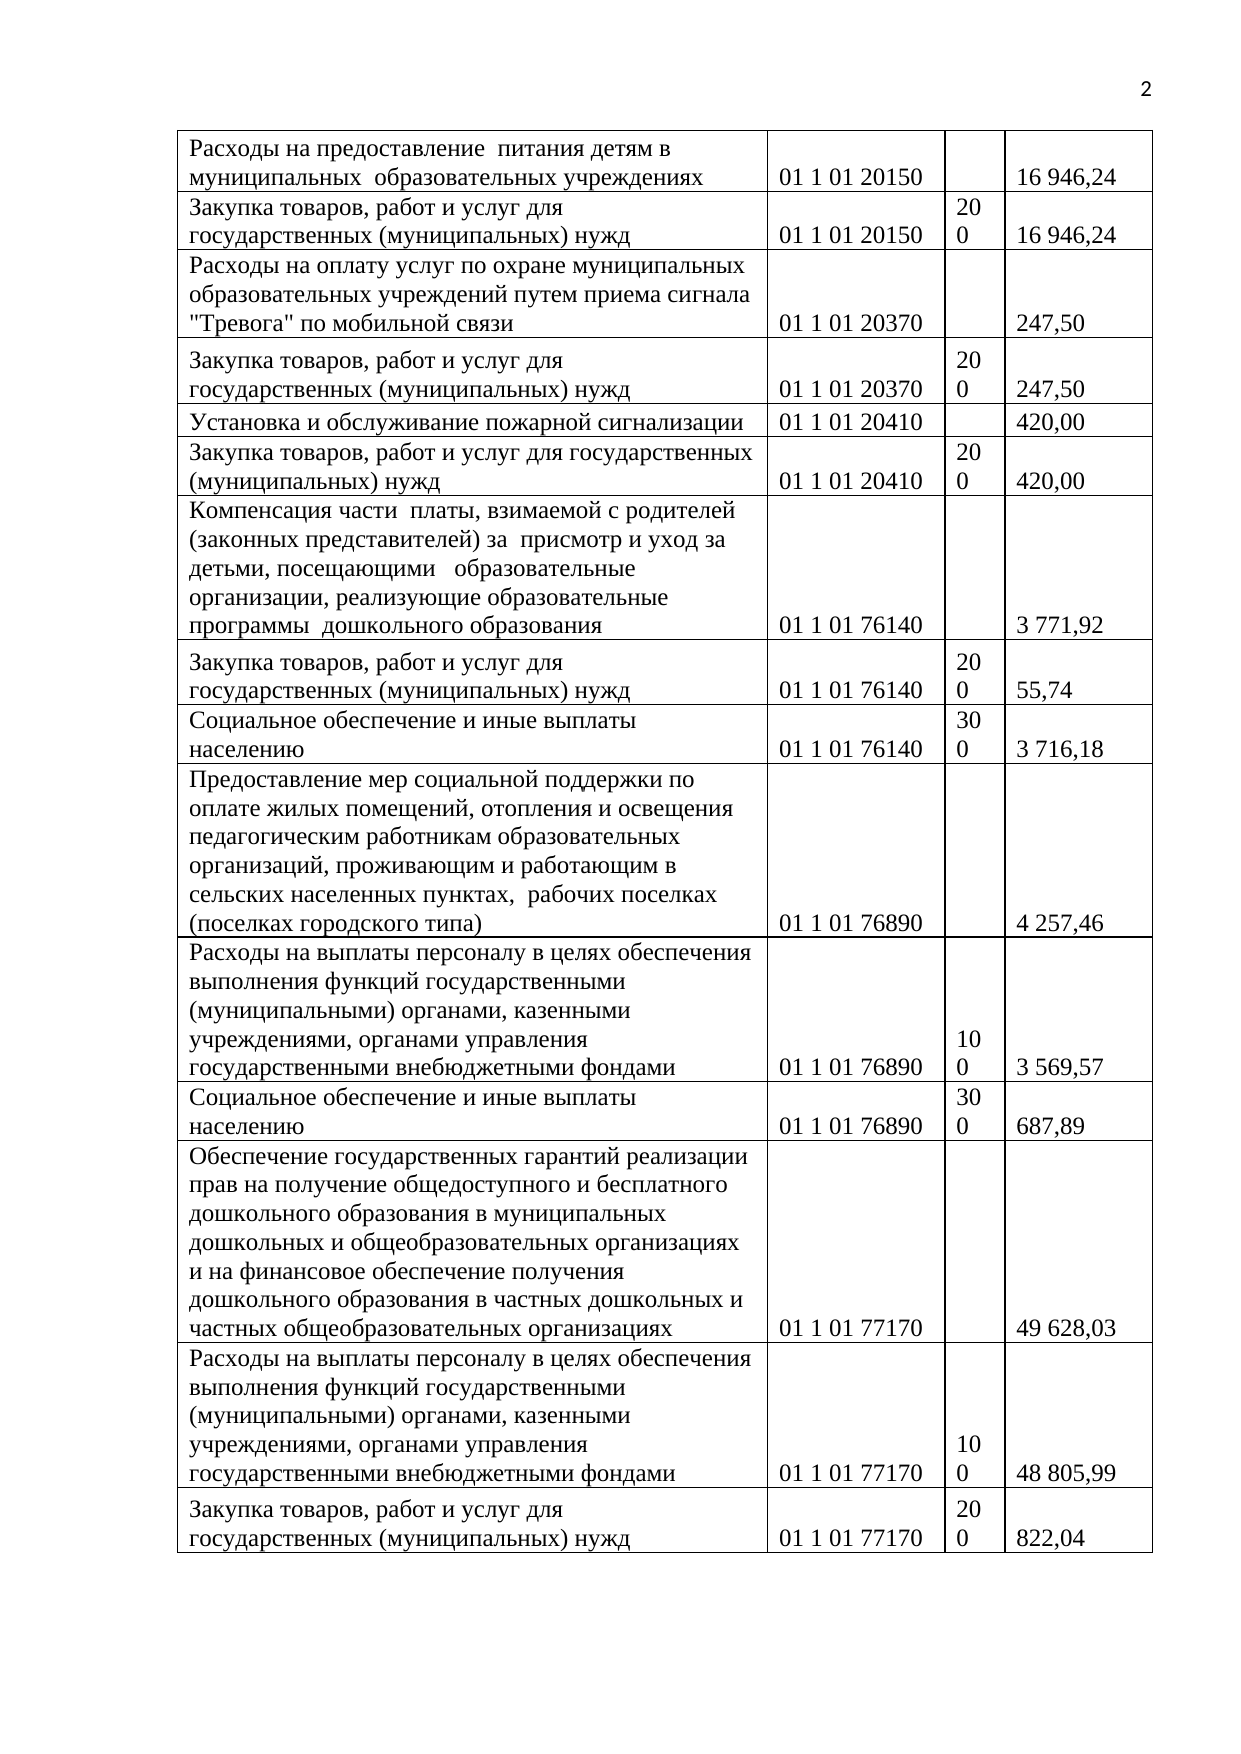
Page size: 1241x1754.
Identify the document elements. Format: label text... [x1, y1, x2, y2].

table_cell 300 [946, 705, 1004, 763]
table_cell [946, 496, 1004, 639]
table_cell Установка и обслуживание пожарной сигнализации [178, 404, 767, 436]
table_cell Расходы на оплату услуг по охране муниципальных образовательных учреждений путем приема сигнала "Тревога" по мобильной связи [178, 250, 767, 337]
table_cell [178, 192, 767, 249]
table_cell 01 1 01 76140 [768, 705, 944, 763]
table_cell Социальное обеспечение и иные выплаты населению [178, 1082, 767, 1140]
table_cell 01 1 01 76890 [768, 764, 944, 936]
table_cell 55,74 [1006, 640, 1152, 704]
table_cell [946, 250, 1004, 337]
table_cell 16 946,24 [1006, 192, 1152, 249]
table_cell Закупка товаров, работ и услуг для государственных (муниципальных) нужд [178, 640, 767, 704]
table_cell 01 1 01 76140 [768, 640, 944, 704]
table_cell 48 805,99 [1006, 1343, 1152, 1487]
table_cell 3 716,18 [1006, 705, 1152, 763]
table_cell 3 569,57 [1006, 938, 1152, 1081]
table_cell Закупка товаров, работ и услуг для государственных (муниципальных) нужд [178, 437, 767, 494]
table_cell Закупка товаров, работ и услуг для государственных (муниципальных) нужд [178, 1488, 767, 1552]
table_cell 4 257,46 [1006, 764, 1152, 936]
table_cell 687,89 [1006, 1082, 1152, 1140]
table_cell Закупка товаров, работ и услуг для государственных (муниципальных) нужд [178, 338, 767, 403]
table_cell 100 [946, 938, 1004, 1081]
table_cell [946, 131, 1004, 191]
table_cell Обеспечение государственных гарантий реализации прав на получение общедоступного и бесплатного дошкольного образования в муниципальных дошкольных и общеобразовательных организациях и на финансовое обеспечение получения дошкольного образования в частных дошкольных и частных общеобразовательных организациях [178, 1141, 767, 1342]
table_cell 200 [946, 192, 1004, 249]
table_cell Социальное обеспечение и иные выплаты населению [178, 705, 767, 763]
table_cell 300 [946, 1082, 1004, 1140]
table_cell 01 1 01 20410 [768, 404, 944, 436]
table_cell 200 [946, 640, 1004, 704]
table_cell Компенсация части платы, взимаемой с родителей (законных представителей) за присмотр и уход за детьми, посещающими образовательные организации, реализующие образовательные программы дошкольного образования [178, 496, 767, 639]
table_cell 01 1 01 77170 [768, 1141, 944, 1342]
table_cell 01 1 01 76890 [768, 938, 944, 1081]
table_cell 247,50 [1006, 250, 1152, 337]
table_cell 01 1 01 76890 [768, 1082, 944, 1140]
table_cell 200 [946, 437, 1004, 494]
table_cell 01 1 01 20150 [768, 131, 944, 191]
table_cell 01 1 01 20150 [768, 192, 944, 249]
table_cell 100 [946, 1343, 1004, 1487]
table_cell 01 1 01 77170 [768, 1488, 944, 1552]
table_cell 822,04 [1006, 1488, 1152, 1552]
table_cell 3 771,92 [1006, 496, 1152, 639]
table_cell Расходы на предоставление питания детям в муниципальных образовательных учреждениях [178, 131, 767, 191]
table_cell 01 1 01 20410 [768, 437, 944, 494]
table_cell 247,50 [1006, 338, 1152, 403]
table_cell 01 1 01 76140 [768, 496, 944, 639]
table_cell [946, 404, 1004, 436]
table_cell 420,00 [1006, 404, 1152, 436]
table_cell [946, 764, 1004, 936]
table_cell 200 [946, 338, 1004, 403]
table_cell 01 1 01 20370 [768, 338, 944, 403]
table_cell 49 628,03 [1006, 1141, 1152, 1342]
table_cell 01 1 01 77170 [768, 1343, 944, 1487]
table_cell Предоставление мер социальной поддержки по оплате жилых помещений, отопления и освещения педагогическим работникам образовательных организаций, проживающим и работающим в сельских населенных пунктах, рабочих поселках (поселках городского типа) [178, 764, 767, 936]
table_cell [946, 1141, 1004, 1342]
table_cell 200 [946, 1488, 1004, 1552]
table_cell 16 946,24 [1006, 131, 1152, 191]
table_cell 420,00 [1006, 437, 1152, 494]
table_cell 01 1 01 20370 [768, 250, 944, 337]
